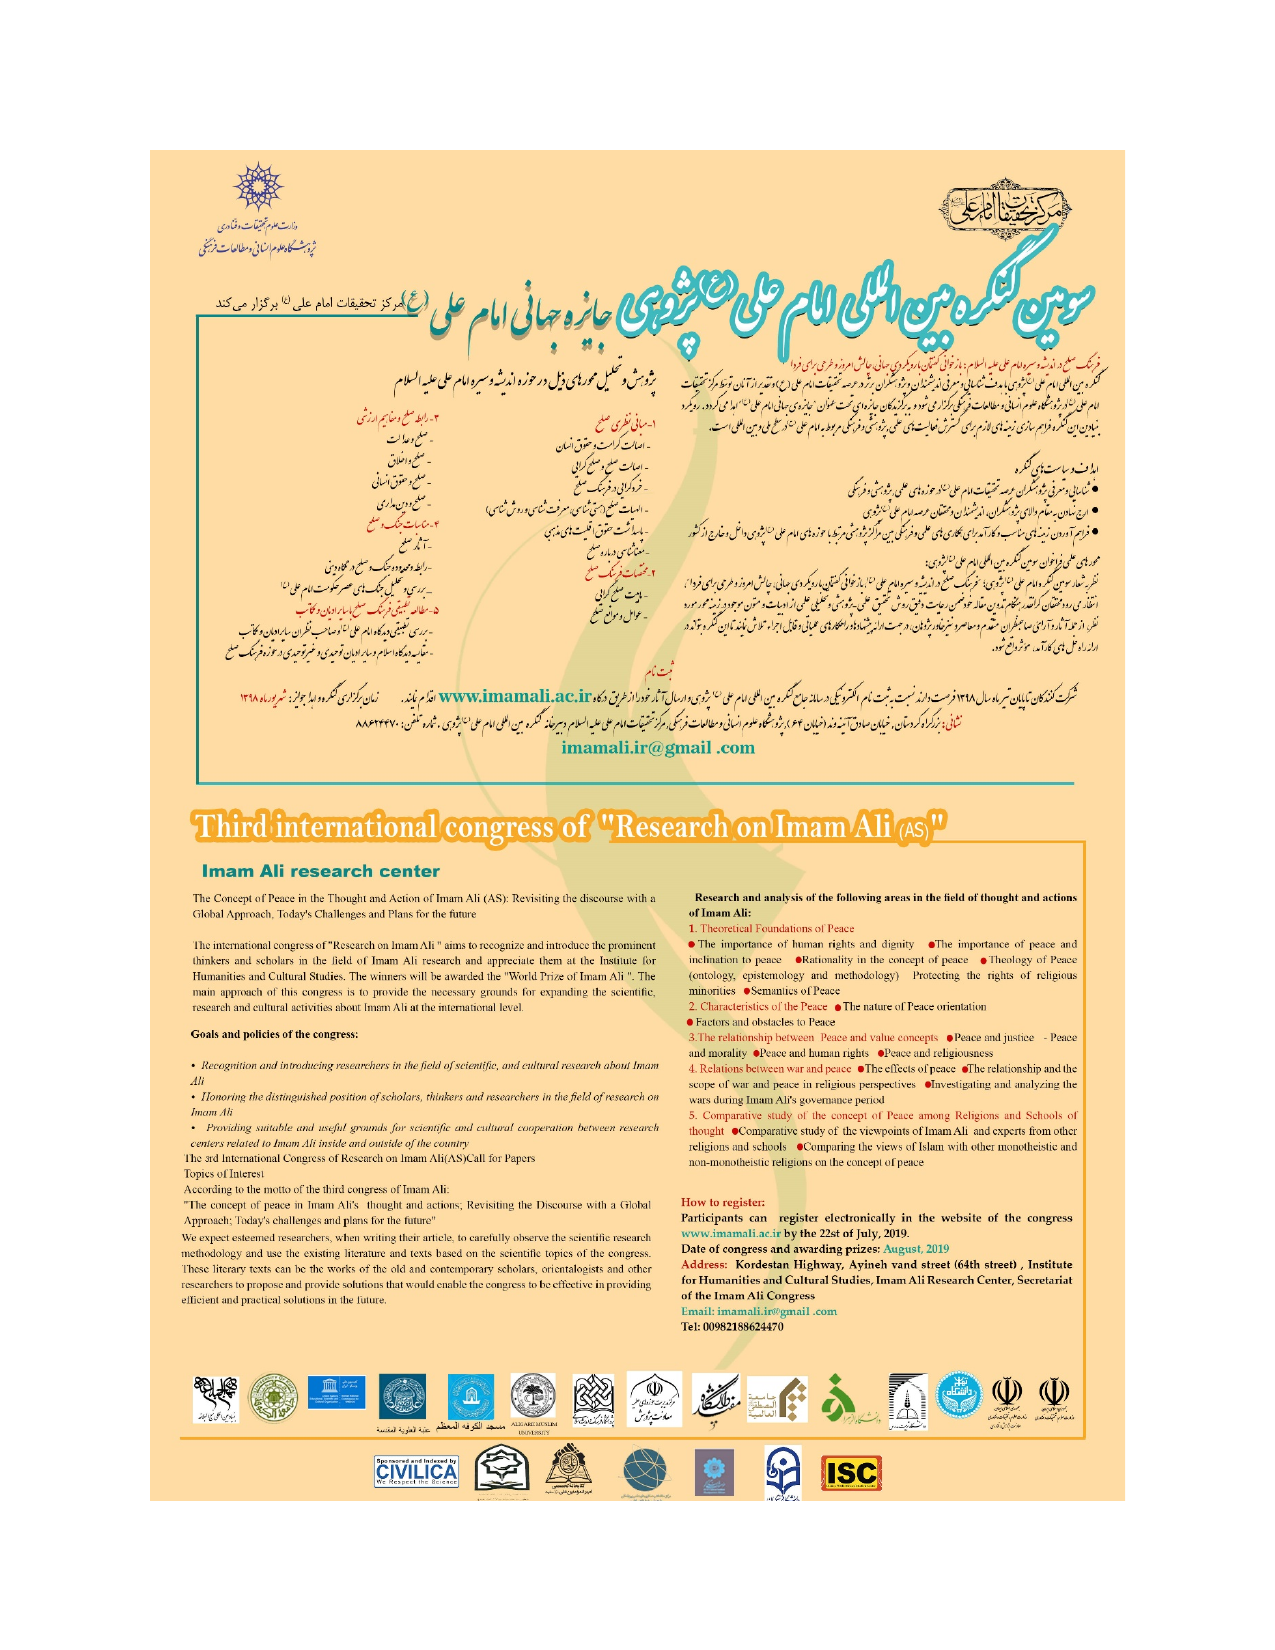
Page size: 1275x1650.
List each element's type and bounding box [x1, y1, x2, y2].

picture [150, 150, 1125, 1501]
